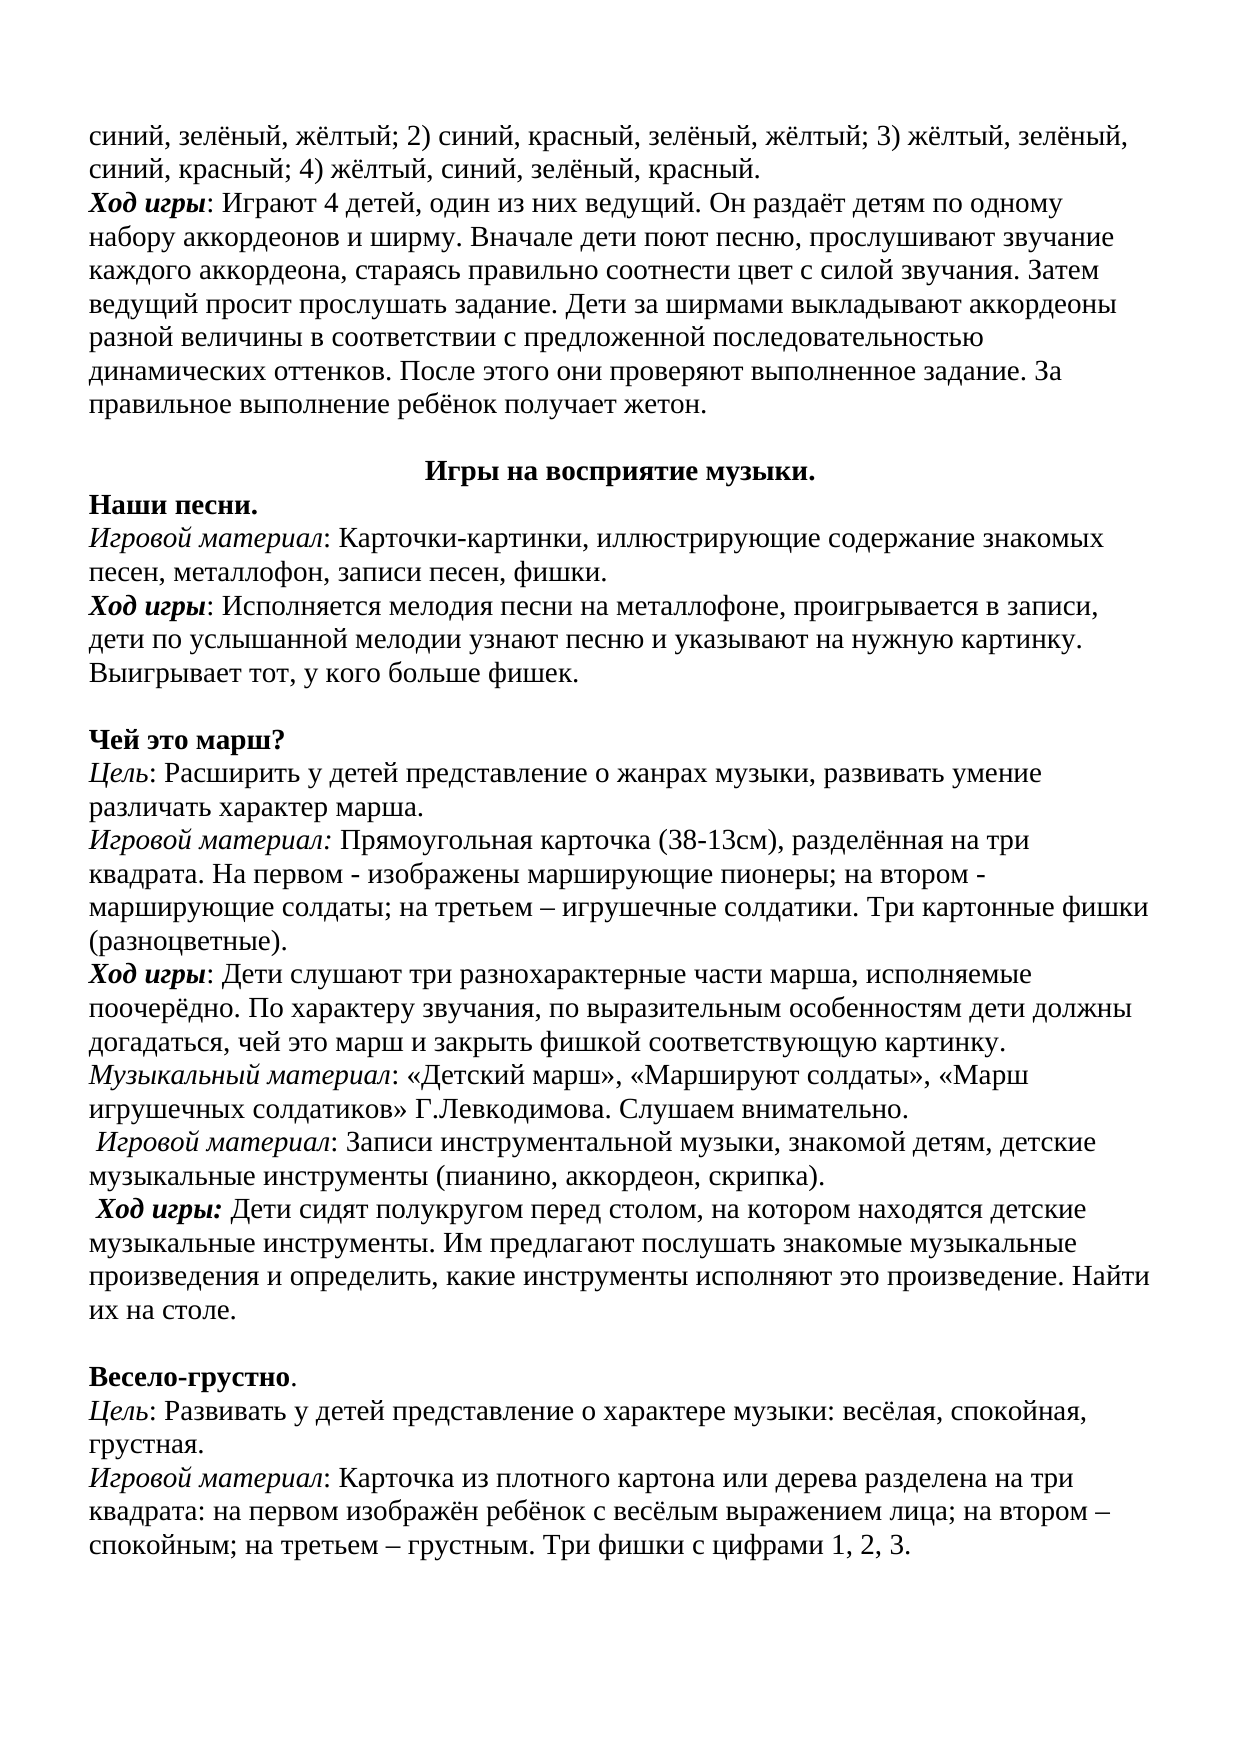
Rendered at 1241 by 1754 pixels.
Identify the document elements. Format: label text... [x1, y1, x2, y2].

text Наши песни. [88, 487, 1152, 521]
text Игровой материал: Записи инструментальной музыки, знакомой детям, детские музыкальные инструменты (пианино, аккордеон, скрипка). [88, 1124, 1152, 1191]
text Игровой материал: Карточка из плотного картона или дерева разделена на три квадрата: на первом изображён ребёнок с весёлым выражением лица; на втором – спокойным; на третьем – грустным. Три фишки с цифрами 1, 2, 3. [88, 1460, 1152, 1560]
text Цель: Расширить у детей представление о жанрах музыки, развивать умение различать характер марша. [88, 755, 1152, 822]
text Игровой материал: Карточки-картинки, иллюстрирующие содержание знакомых песен, металлофон, записи песен, фишки. [88, 521, 1152, 588]
text Ход игры: Дети слушают три разнохарактерные части марша, исполняемые поочерёдно. По характеру звучания, по выразительным особенностям дети должны догадаться, чей это марш и закрыть фишкой соответствующую картинку. Музыкальный материал: «Детский марш», «Маршируют солдаты», «Марш игрушечных солдатиков» Г.Левкодимова. Слушаем внимательно. [88, 957, 1152, 1124]
text Ход игры: Исполняется мелодия песни на металлофоне, проигрывается в записи, дети по услышанной мелодии узнают песню и указывают на нужную картинку. Выигрывает тот, у кого больше фишек. [88, 588, 1152, 688]
text Ход игры: Дети сидят полукругом перед столом, на котором находятся детские музыкальные инструменты. Им предлагают послушать знакомые музыкальные произведения и определить, какие инструменты исполняют это произведение. Найти их на столе. [88, 1191, 1152, 1326]
text Игры на восприятие музыки. [88, 453, 1152, 487]
text Ход игры: Играют 4 детей, один из них ведущий. Он раздаёт детям по одному набору аккордеонов и ширму. Вначале дети поют песню, прослушивают звучание каждого аккордеона, стараясь правильно соотнести цвет с силой звучания. Затем ведущий просит прослушать задание. Дети за ширмами выкладывают аккордеоны разной величины в соответствии с предложенной последовательностью динамических оттенков. После этого они проверяют выполненное задание. За правильное выполнение ребёнок получает жетон. [88, 185, 1152, 420]
text Чей это марш? [88, 722, 1152, 755]
text Весело-грустно. [88, 1359, 1152, 1393]
text Игровой материал: Прямоугольная карточка (38-13см), разделённая на три квадрата. На первом - изображены марширующие пионеры; на втором - марширующие солдаты; на третьем – игрушечные солдатики. Три картонные фишки (разноцветные). [88, 822, 1152, 957]
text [88, 118, 1152, 185]
text Цель: Развивать у детей представление о характере музыки: весёлая, спокойная, грустная. [88, 1393, 1152, 1460]
